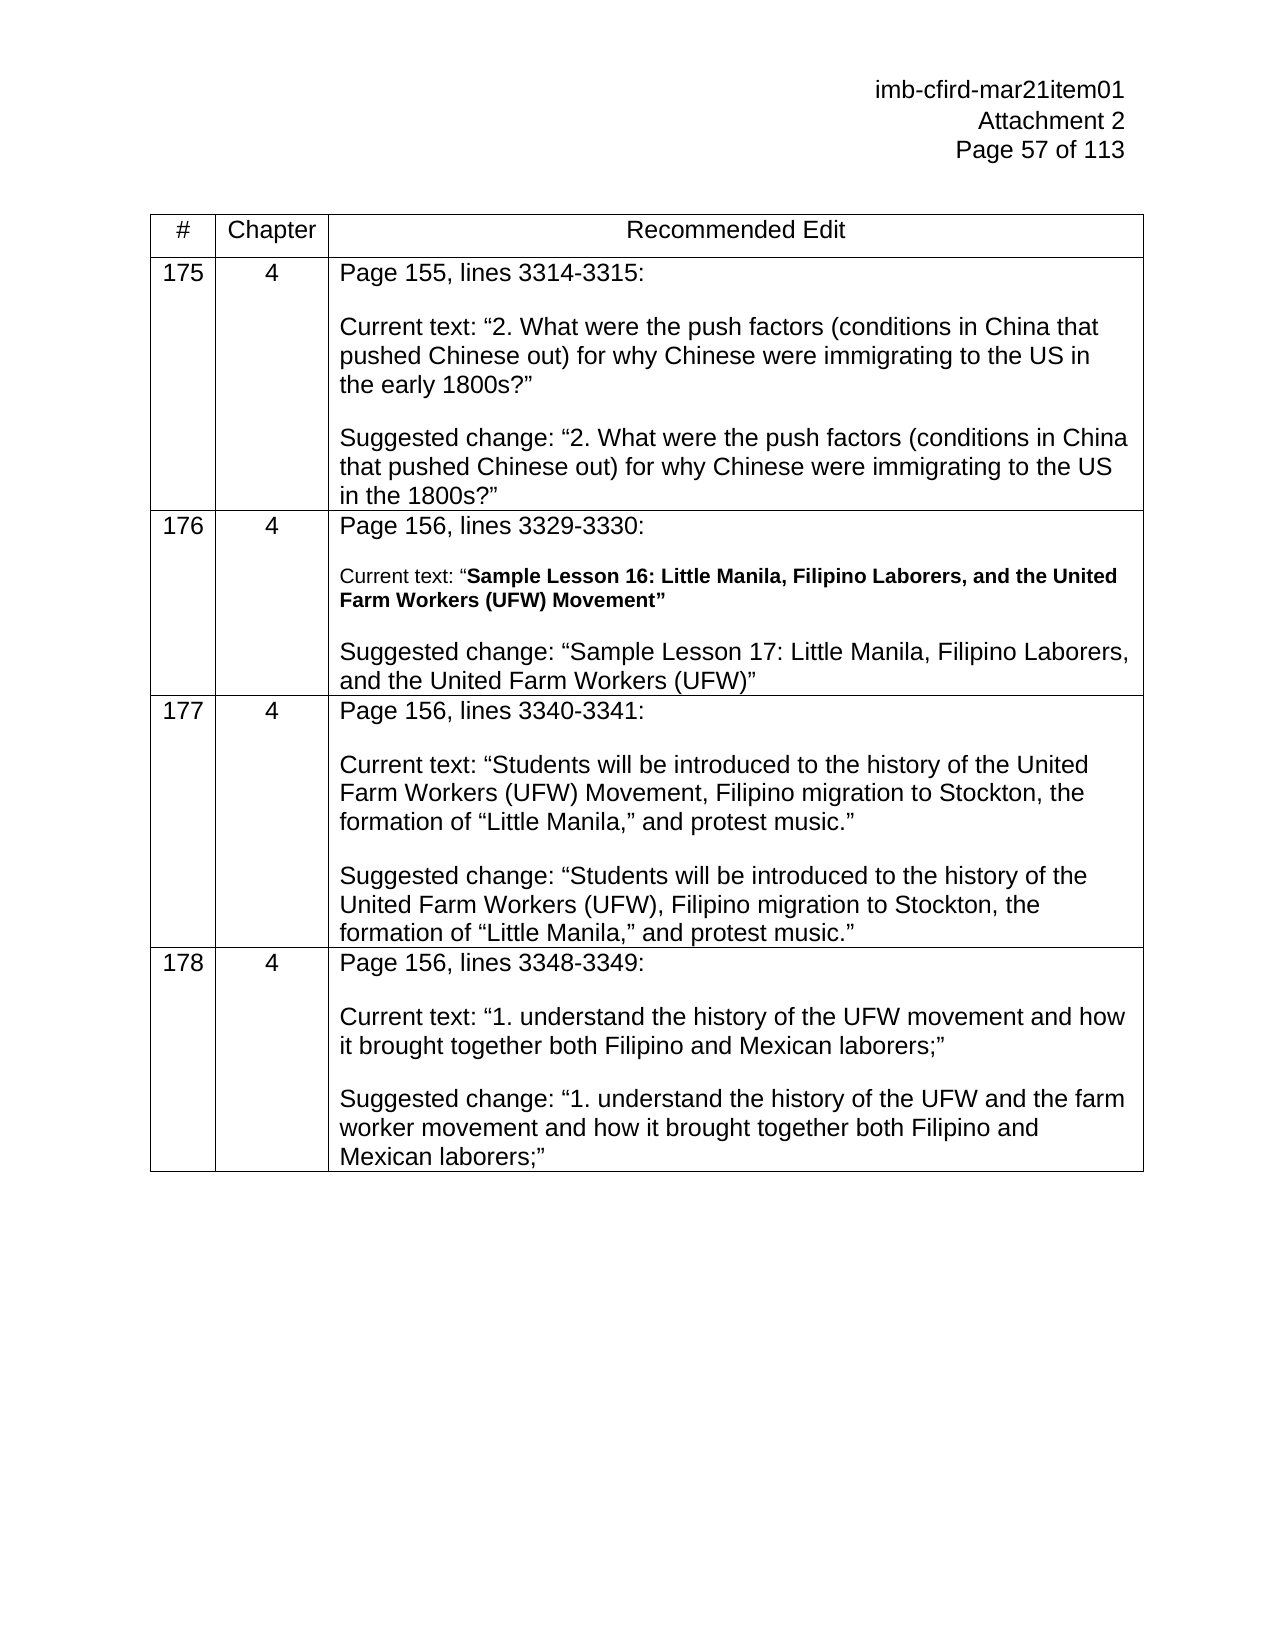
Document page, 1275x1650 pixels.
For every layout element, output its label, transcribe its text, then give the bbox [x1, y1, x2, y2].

table_cell 178 [151, 948, 215, 1171]
table_cell 175 [151, 258, 215, 509]
table_cell Page 156, lines 3340-3341: Current text: “Students will be introduced to the history of the United Farm Workers (UFW) Movement, Filipino migration to Stockton, the formation of “Little Manila,” and protest music.” Suggested change: “Students will be introduced to the history of the United Farm Workers (UFW), Filipino migration to Stockton, the formation of “Little Manila,” and protest music.” [329, 696, 1143, 947]
table_cell 4 [216, 511, 328, 695]
table_header Recommended Edit [329, 215, 1143, 257]
table_cell Page 155, lines 3314-3315: Current text: “2. What were the push factors (conditions in China that pushed Chinese out) for why Chinese were immigrating to the US in the early 1800s?” Suggested change: “2. What were the push factors (conditions in China that pushed Chinese out) for why Chinese were immigrating to the US in the 1800s?” [329, 258, 1143, 509]
table_header # [151, 215, 215, 257]
table_header Chapter [216, 215, 328, 257]
table_cell 177 [151, 696, 215, 947]
table_cell Page 156, lines 3329-3330: Current text: “Sample Lesson 16: Little Manila, Filipino Laborers, and the United Farm Workers (UFW) Movement” Suggested change: “Sample Lesson 17: Little Manila, Filipino Laborers, and the United Farm Workers (UFW)” [329, 511, 1143, 695]
table_cell 4 [216, 258, 328, 509]
table_cell 176 [151, 511, 215, 695]
table_cell Page 156, lines 3348-3349: Current text: “1. understand the history of the UFW movement and how it brought together both Filipino and Mexican laborers;” Suggested change: “1. understand the history of the UFW and the farm worker movement and how it brought together both Filipino and Mexican laborers;” [329, 948, 1143, 1171]
table_cell 4 [216, 696, 328, 947]
table_cell 4 [216, 948, 328, 1171]
